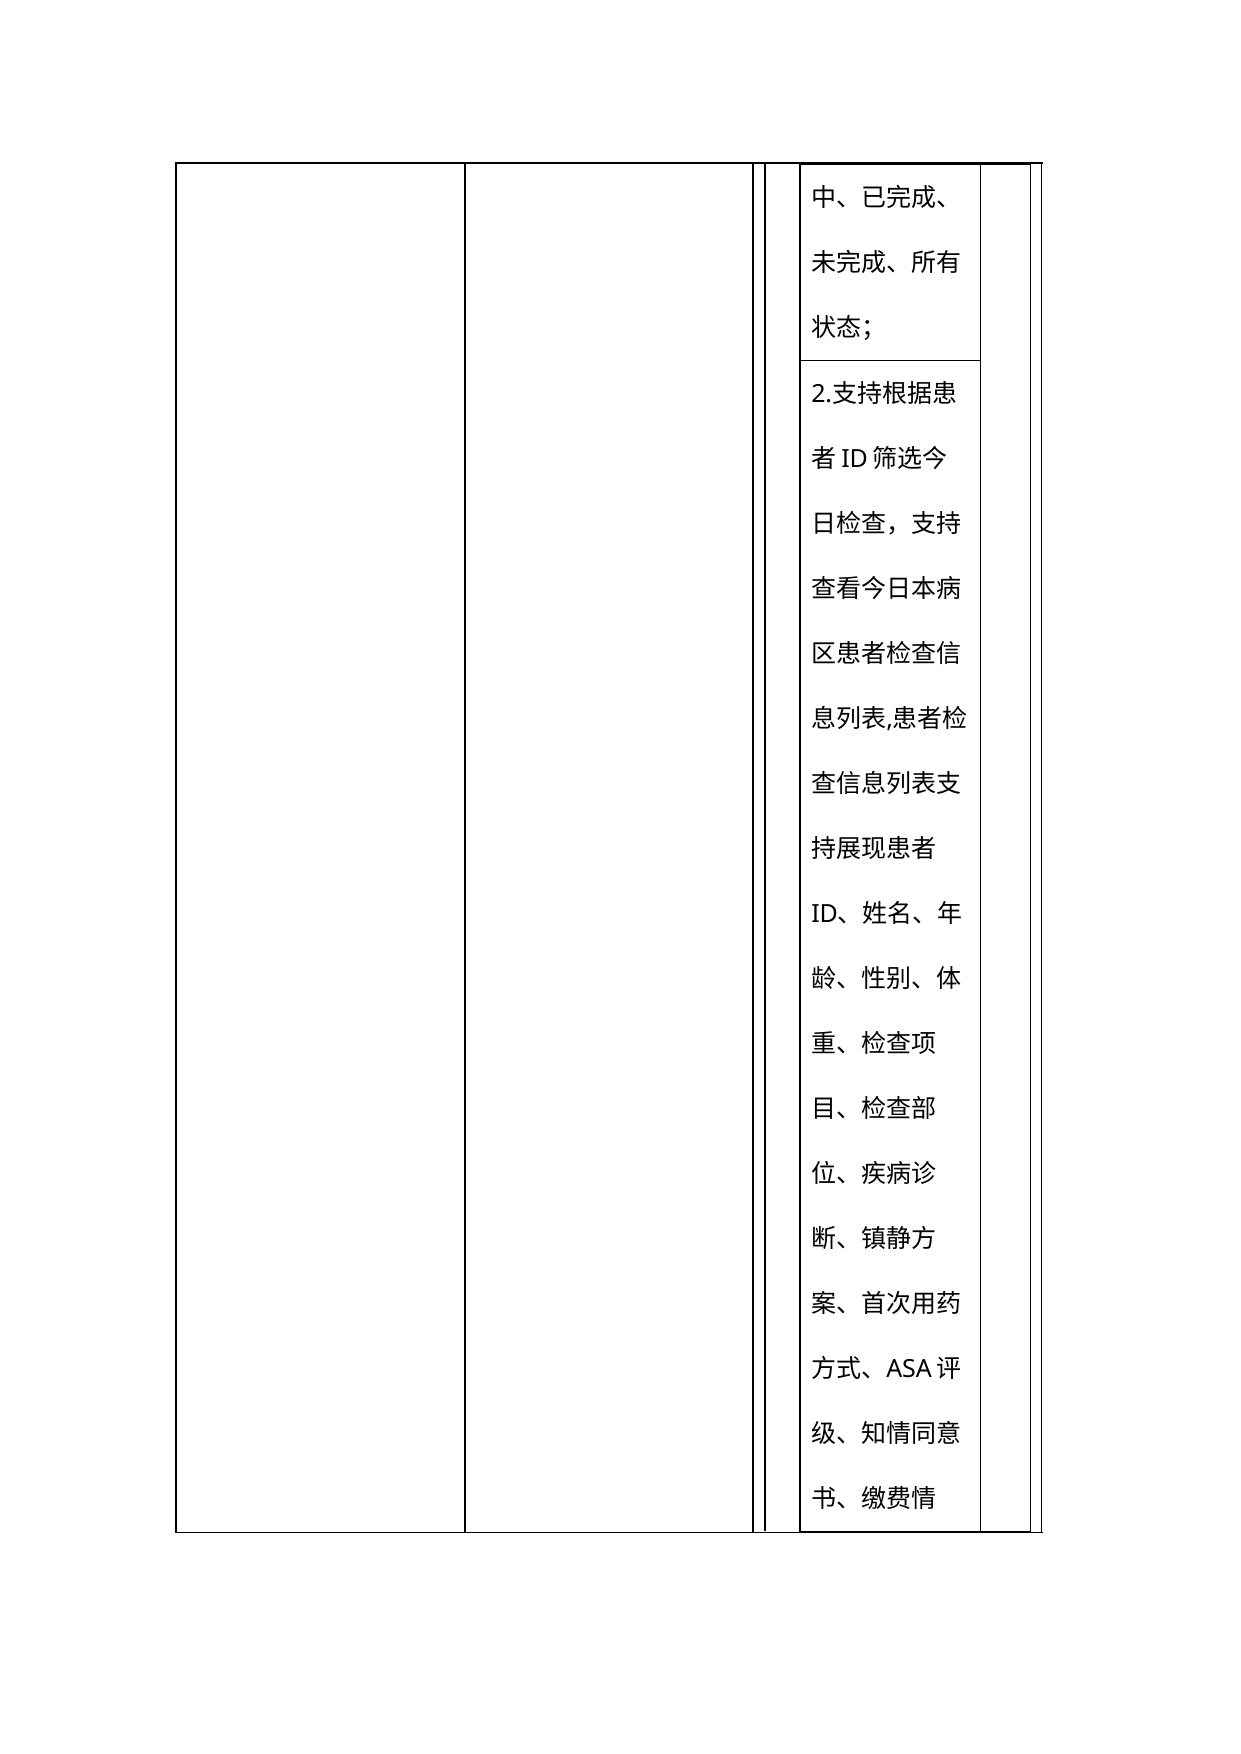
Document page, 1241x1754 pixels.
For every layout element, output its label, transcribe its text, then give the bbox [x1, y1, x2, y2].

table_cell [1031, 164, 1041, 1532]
table_cell 1 [177, 164, 464, 1532]
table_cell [754, 164, 799, 1532]
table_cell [981, 165, 1030, 1531]
table_cell [466, 164, 752, 1532]
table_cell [801, 361, 980, 1531]
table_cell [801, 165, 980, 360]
